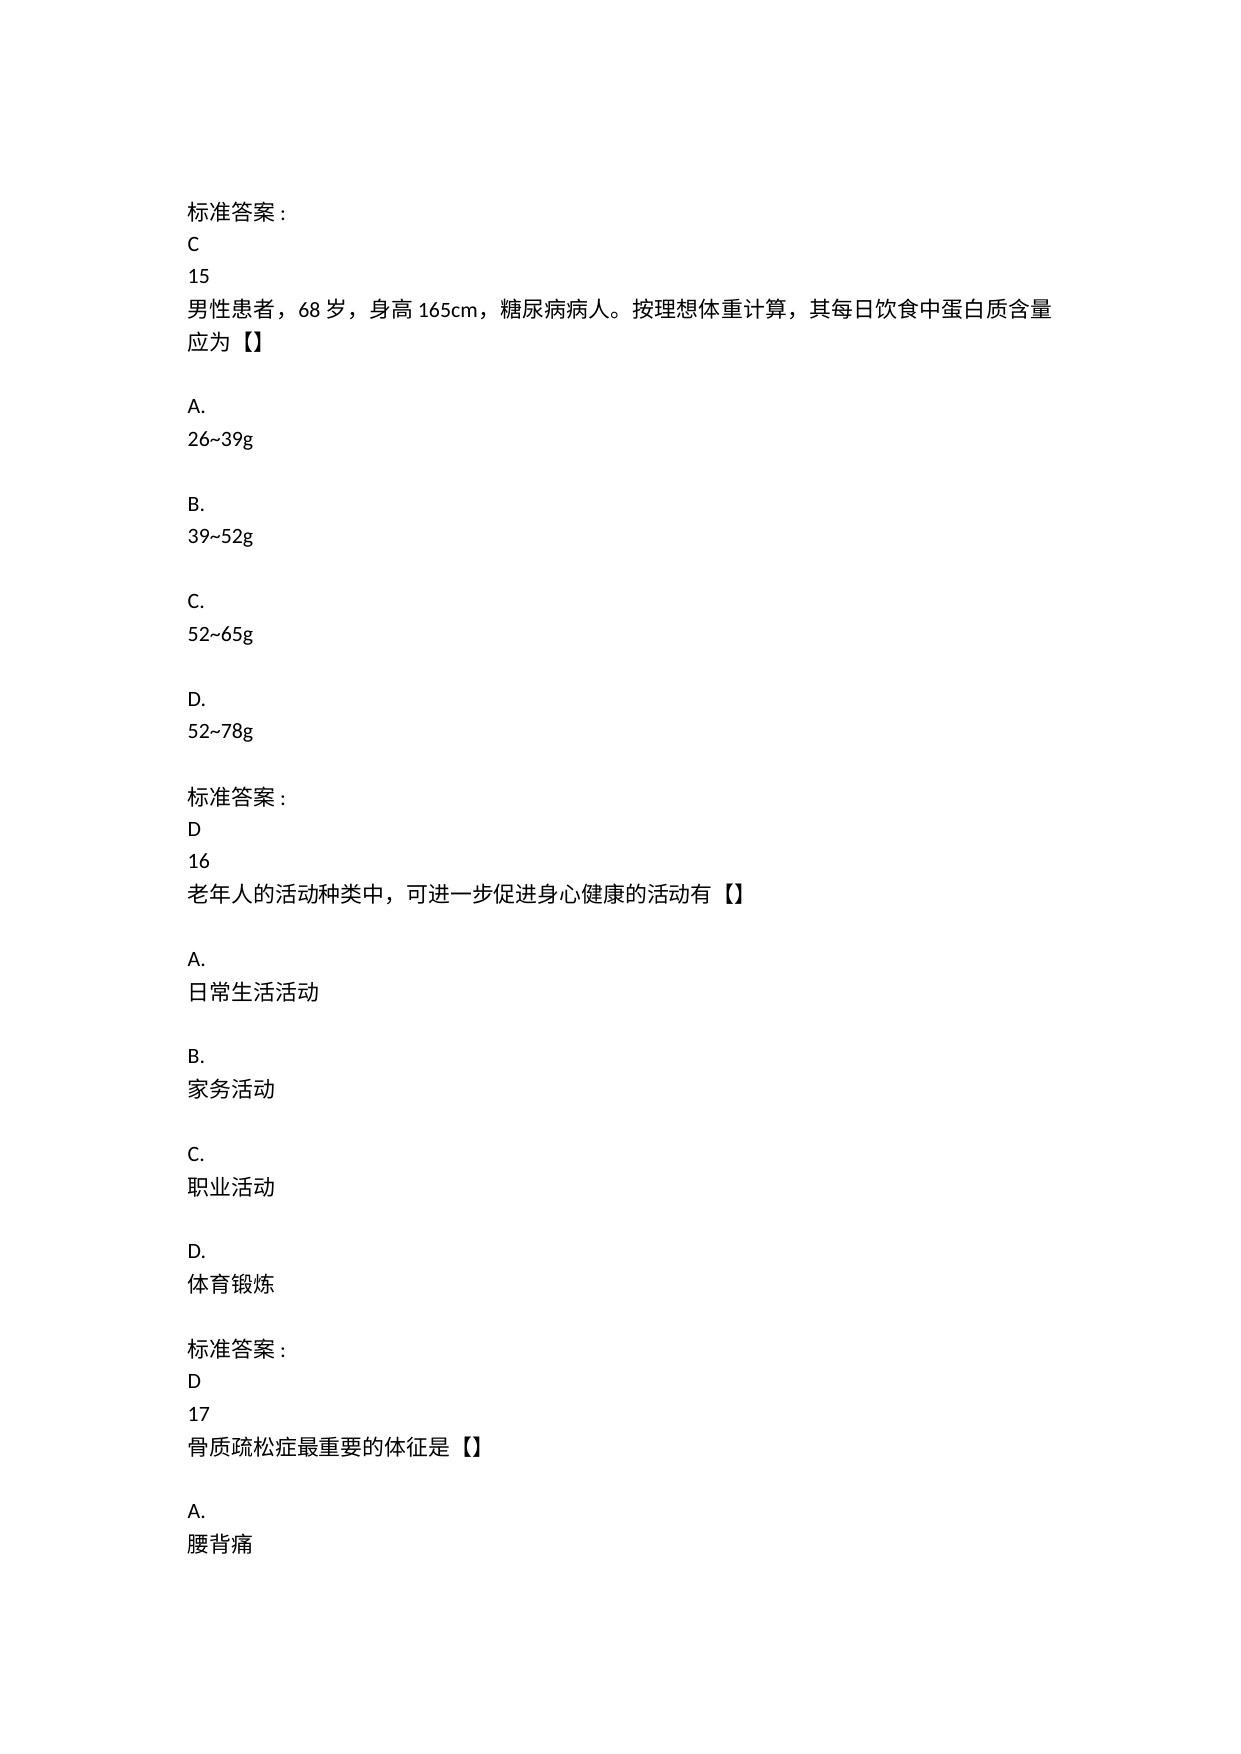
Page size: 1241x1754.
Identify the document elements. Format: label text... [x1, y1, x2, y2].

text 日常生活活动 [187, 974, 1053, 1007]
text 26~39g [187, 422, 1053, 454]
text 体育锻炼 [187, 1267, 1053, 1299]
text C. [187, 584, 1053, 617]
text D [187, 812, 1053, 844]
text A. [187, 389, 1053, 422]
text A. [187, 942, 1053, 974]
text D [187, 1364, 1053, 1397]
text 家务活动 [187, 1072, 1053, 1104]
text 15 [187, 259, 1053, 292]
text A. [187, 1494, 1053, 1527]
text D. [187, 1234, 1053, 1267]
text B. [187, 1039, 1053, 1072]
text 骨质疏松症最重要的体征是【】 [187, 1429, 1053, 1462]
text 52~65g [187, 617, 1053, 649]
text D. [187, 682, 1053, 714]
text 17 [187, 1397, 1053, 1429]
text B. [187, 487, 1053, 519]
text 52~78g [187, 714, 1053, 747]
text 标准答案 : [187, 779, 1053, 812]
text C [187, 227, 1053, 259]
text 老年人的活动种类中，可进一步促进身心健康的活动有【】 [187, 877, 1053, 909]
text 16 [187, 844, 1053, 877]
text C. [187, 1137, 1053, 1169]
text 职业活动 [187, 1169, 1053, 1202]
text 标准答案 : [187, 1332, 1053, 1364]
text 男性患者，68岁，身高165cm，糖尿病病人。按理想体重计算，其每日饮食中蛋白质含量应为【】 [187, 292, 1053, 357]
text 腰背痛 [187, 1527, 1053, 1559]
text 39~52g [187, 519, 1053, 552]
text 标准答案 : [187, 194, 1053, 227]
